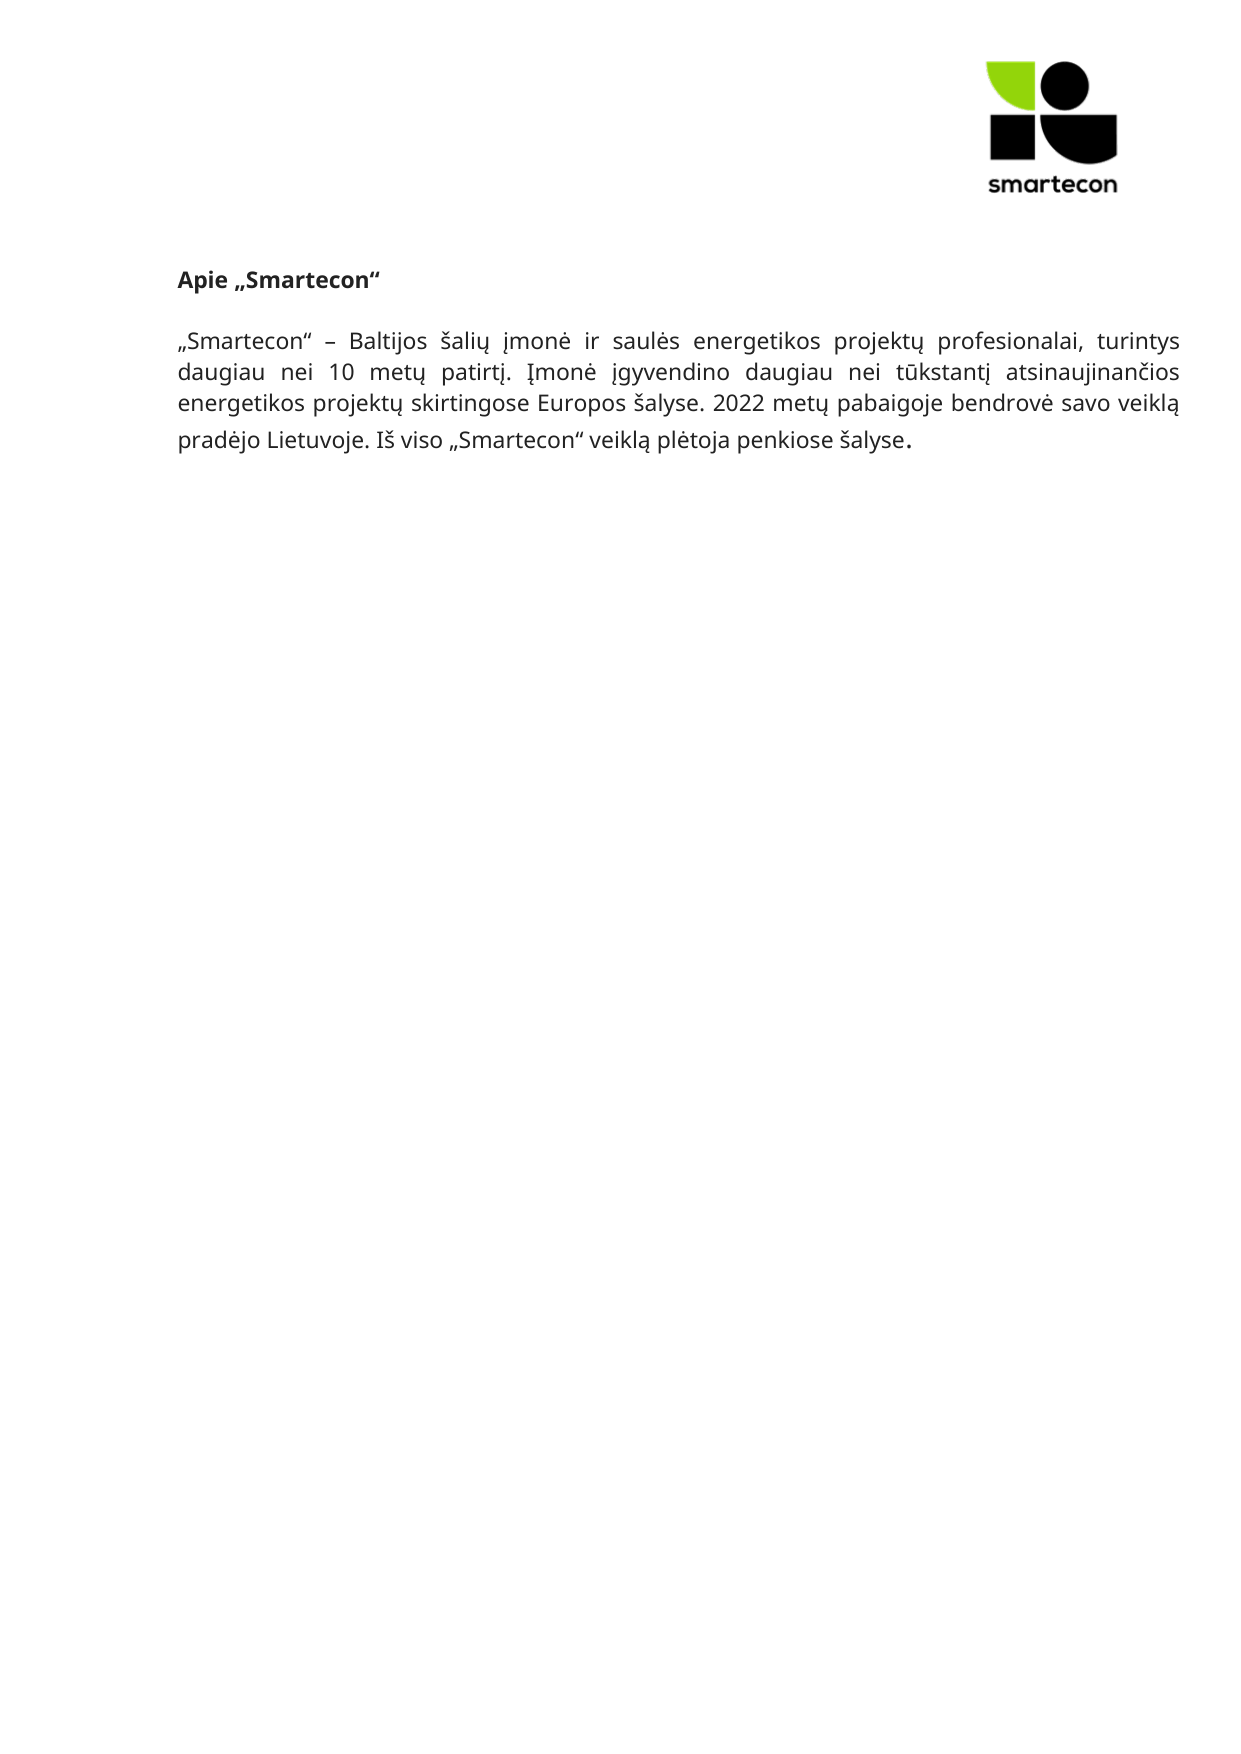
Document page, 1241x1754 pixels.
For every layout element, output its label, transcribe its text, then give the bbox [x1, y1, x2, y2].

text „Smartecon“ – Baltijos šalių įmonė ir saulės energetikos projektų profesionalai, turintys daugiau nei 10 metų patirtį. Įmonė įgyvendino daugiau nei tūkstantį atsinaujinančios energetikos projektų skirtingose Europos šalyse. 2022 metų pabaigoje bendrovė savo veiklą pradėjo Lietuvoje. Iš viso „Smartecon“ veiklą plėtoja penkiose šalyse. [177, 324, 1181, 457]
text Apie „Smartecon“ [177, 264, 1181, 295]
picture [921, 59, 1182, 196]
